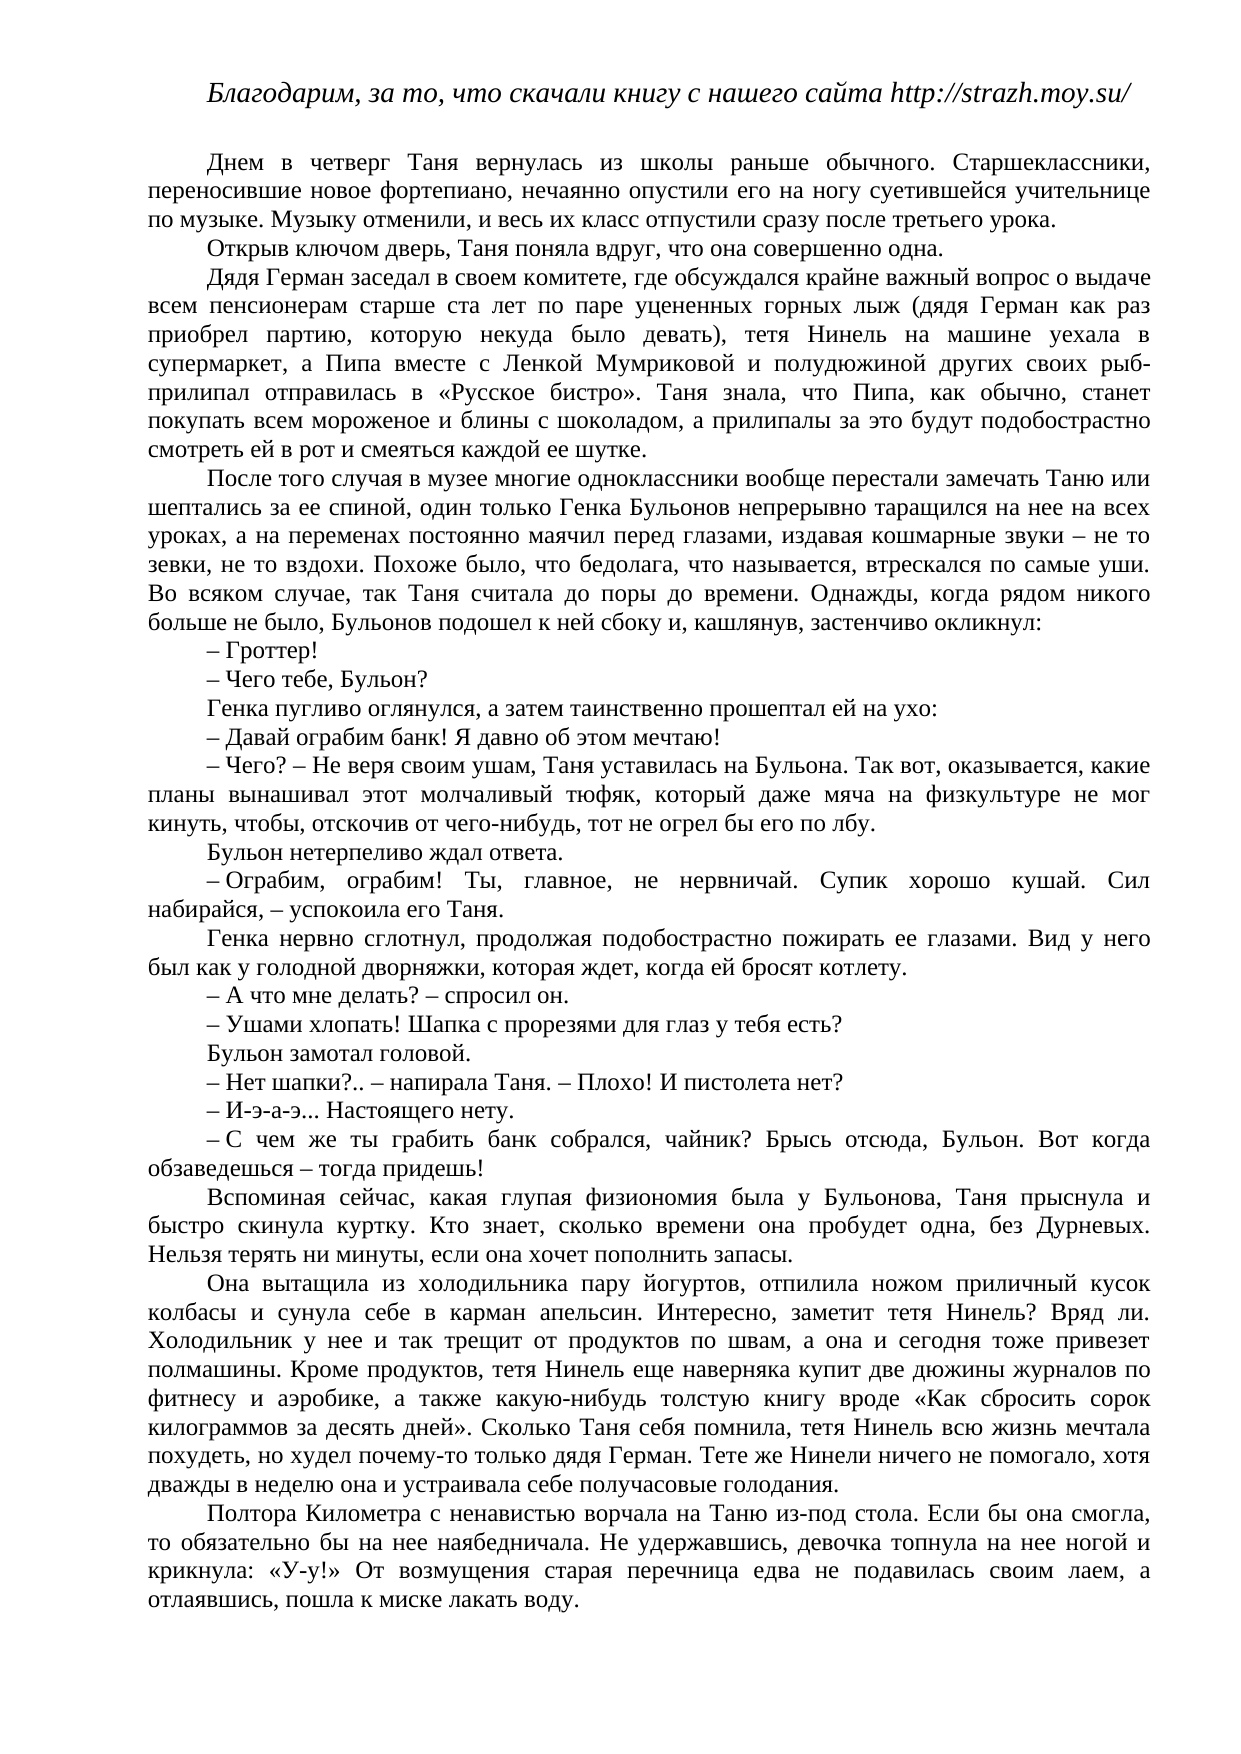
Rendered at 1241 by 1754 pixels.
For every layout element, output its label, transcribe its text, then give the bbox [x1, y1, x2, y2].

text – Ограбим, ограбим! Ты, главное, не нервничай. Супик хорошо кушай. Сил набирайся, – успокоила его Таня. [148, 866, 1152, 923]
text – С чем же ты грабить банк собрался, чайник? Брысь отсюда, Бульон. Вот когда обзаведешься – тогда придешь! [148, 1124, 1152, 1182]
text После того случая в музее многие одноклассники вообще перестали замечать Таню или шептались за ее спиной, один только Генка Бульонов непрерывно таращился на нее на всех уроках, а на переменах постоянно маячил перед глазами, издавая кошмарные звуки – не то зевки, не то вздохи. Похоже было, что бедолага, что называется, втрескался по самые уши. Во всяком случае, так Таня считала до поры до времени. Однажды, когда рядом никого больше не было, Бульонов подошел к ней сбоку и, кашлянув, застенчиво окликнул: [148, 463, 1152, 636]
text Бульон замотал головой. [148, 1038, 1152, 1067]
text Она вытащила из холодильника пару йогуртов, отпилила ножом приличный кусок колбасы и сунула себе в карман апельсин. Интересно, заметит тетя Нинель? Вряд ли. Холодильник у нее и так трещит от продуктов по швам, а она и сегодня тоже привезет полмашины. Кроме продуктов, тетя Нинель еще наверняка купит две дюжины журналов по фитнесу и аэробике, а также какую-нибудь толстую книгу вроде «Как сбросить сорок килограммов за десять дней». Сколько Таня себя помнила, тетя Нинель всю жизнь мечтала похудеть, но худел почему-то только дядя Герман. Тете же Нинели ничего не помогало, хотя дважды в неделю она и устраивала себе получасовые голодания. [148, 1268, 1152, 1498]
text Бульон нетерпеливо ждал ответа. [148, 837, 1152, 866]
text Днем в четверг Таня вернулась из школы раньше обычного. Старшеклассники, переносившие новое фортепиано, нечаянно опустили его на ногу суетившейся учительнице по музыке. Музыку отменили, и весь их класс отпустили сразу после третьего урока. [148, 147, 1152, 233]
text Генка нервно сглотнул, продолжая подобострастно пожирать ее глазами. Вид у него был как у голодной дворняжки, которая ждет, когда ей бросят котлету. [148, 923, 1152, 981]
text – А что мне делать? – спросил он. [148, 981, 1152, 1009]
text Дядя Герман заседал в своем комитете, где обсуждался крайне важный вопрос о выдаче всем пенсионерам старше ста лет по паре уцененных горных лыж (дядя Герман как раз приобрел партию, которую некуда было девать), тетя Нинель на машине уехала в супермаркет, а Пипа вместе с Ленкой Мумриковой и полудюжиной других своих рыб-прилипал отправилась в «Русское бистро». Таня знала, что Пипа, как обычно, станет покупать всем мороженое и блины с шоколадом, а прилипалы за это будут подобострастно смотреть ей в рот и смеяться каждой ее шутке. [148, 262, 1152, 463]
text – Давай ограбим банк! Я давно об этом мечтаю! [148, 722, 1152, 751]
text – Чего тебе, Бульон? [148, 664, 1152, 693]
text – Гроттер! [148, 636, 1152, 664]
text – Нет шапки?.. – напирала Таня. – Плохо! И пистолета нет? [148, 1067, 1152, 1096]
text Вспоминая сейчас, какая глупая физиономия была у Бульонова, Таня прыснула и быстро скинула куртку. Кто знает, сколько времени она пробудет одна, без Дурневых. Нельзя терять ни минуты, если она хочет пополнить запасы. [148, 1182, 1152, 1268]
text – Чего? – Не веря своим ушам, Таня уставилась на Бульона. Так вот, оказывается, какие планы вынашивал этот молчаливый тюфяк, который даже мяча на физкультуре не мог кинуть, чтобы, отскочив от чего-нибудь, тот не огрел бы его по лбу. [148, 751, 1152, 837]
text – И-э-а-э... Настоящего нету. [148, 1096, 1152, 1124]
text Генка пугливо оглянулся, а затем таинственно прошептал ей на ухо: [148, 693, 1152, 722]
text Полтора Километра с ненавистью ворчала на Таню из-под стола. Если бы она смогла, то обязательно бы на нее наябедничала. Не удержавшись, девочка топнула на нее ногой и крикнула: «У-у!» От возмущения старая перечница едва не подавилась своим лаем, а отлаявшись, пошла к миске лакать воду. [148, 1498, 1152, 1613]
text Открыв ключом дверь, Таня поняла вдруг, что она совершенно одна. [148, 233, 1152, 262]
text – Ушами хлопать! Шапка с прорезями для глаз у тебя есть? [148, 1009, 1152, 1038]
